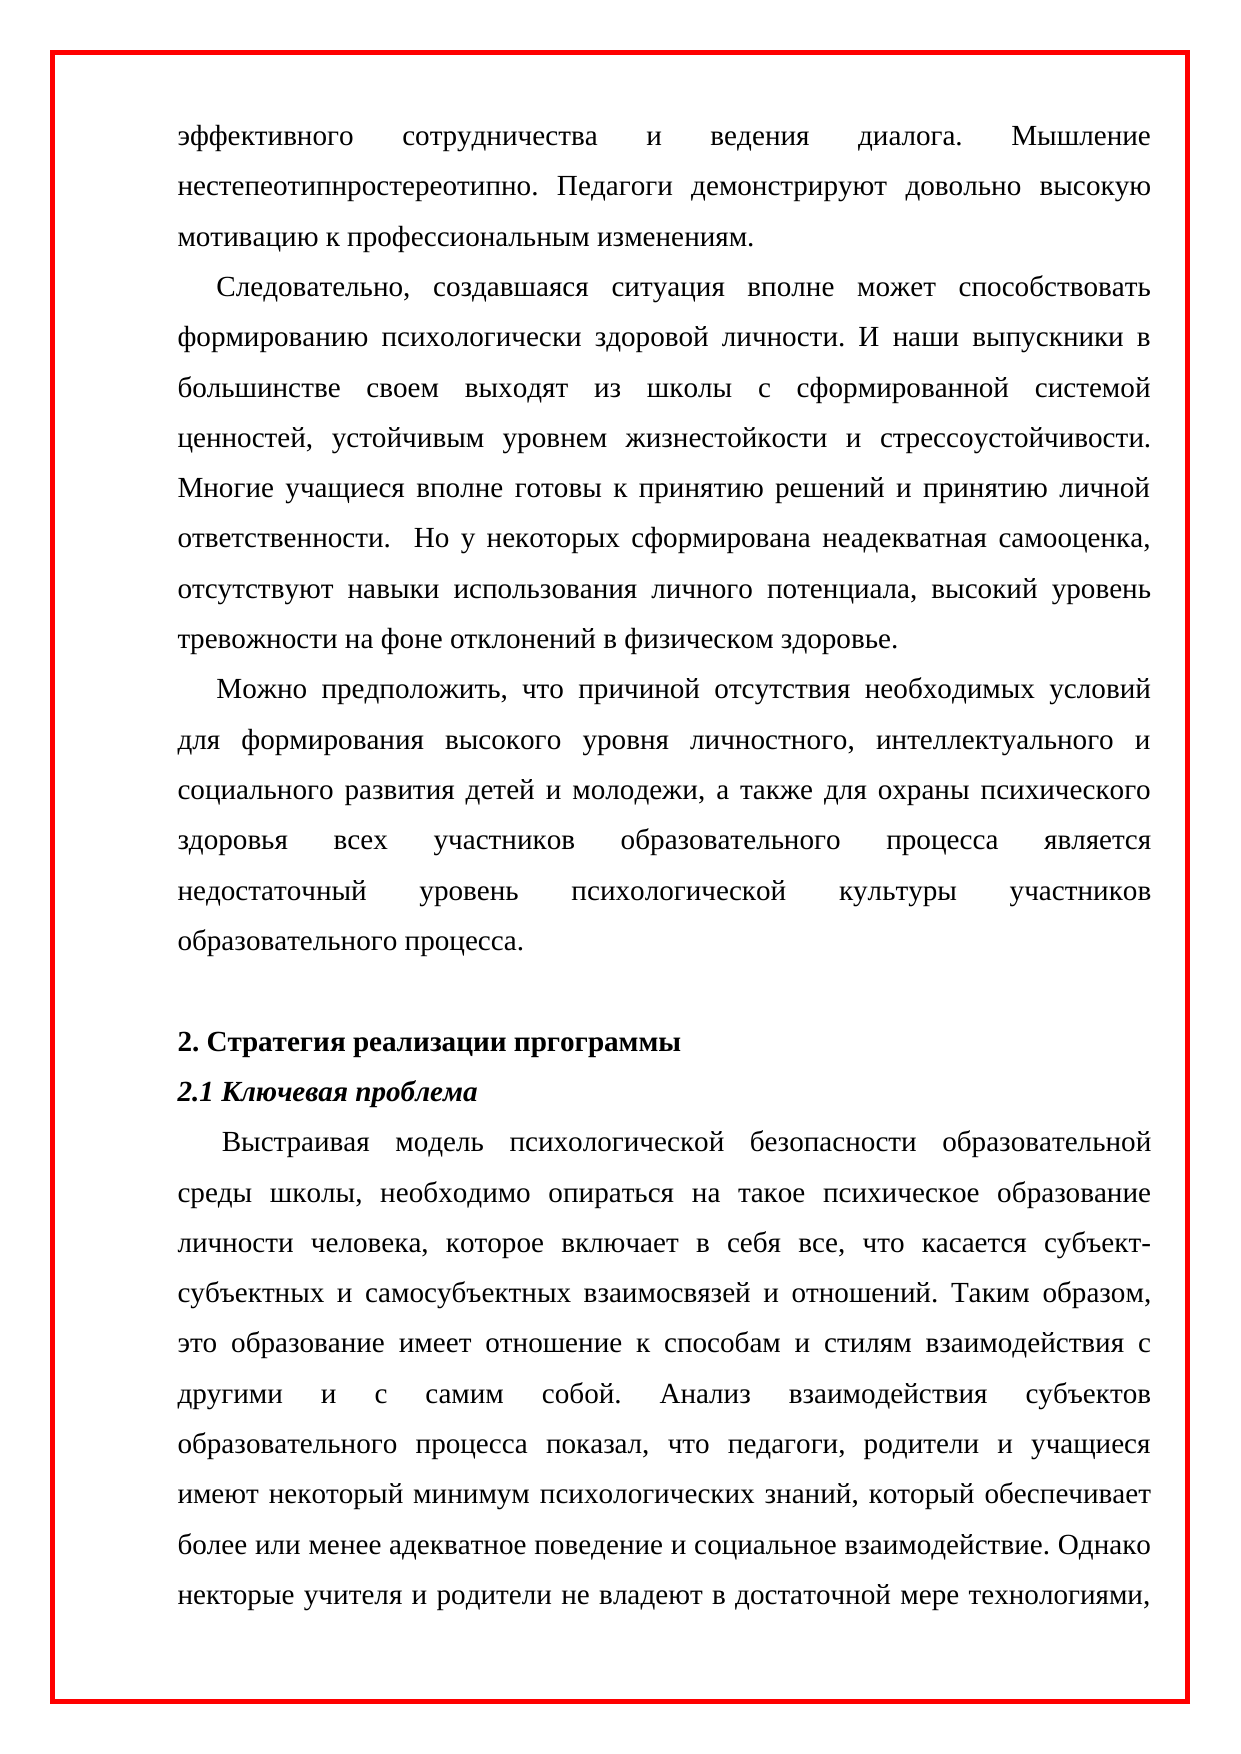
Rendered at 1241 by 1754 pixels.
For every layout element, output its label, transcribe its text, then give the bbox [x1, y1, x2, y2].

text 2. Стратегия реализации пргограммы [177, 1024, 1152, 1057]
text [177, 1124, 1152, 1611]
text Можно предположить, что причиной отсутствия необходимых условий для формирования высокого уровня личностного, интеллектуального и социального развития детей и молодежи, а также для охраны психического здоровья всех участников образовательного процесса является недостаточный уровень психологической культуры участников образовательного процесса. [177, 672, 1152, 957]
text Следовательно, создавшаяся ситуация вполне может способствовать формированию психологически здоровой личности. И наши выпускники в большинстве своем выходят из школы с сформированной системой ценностей, устойчивым уровнем жизнестойкости и стрессоустойчивости. Многие учащиеся вполне готовы к принятию решений и принятию личной ответственности. Но у некоторых сформирована неадекватная самооценка, отсутствуют навыки использования личного потенциала, высокий уровень тревожности на фоне отклонений в физическом здоровье. [177, 269, 1152, 655]
text 2.1 Ключевая проблема [177, 1074, 1152, 1108]
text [177, 118, 1152, 252]
